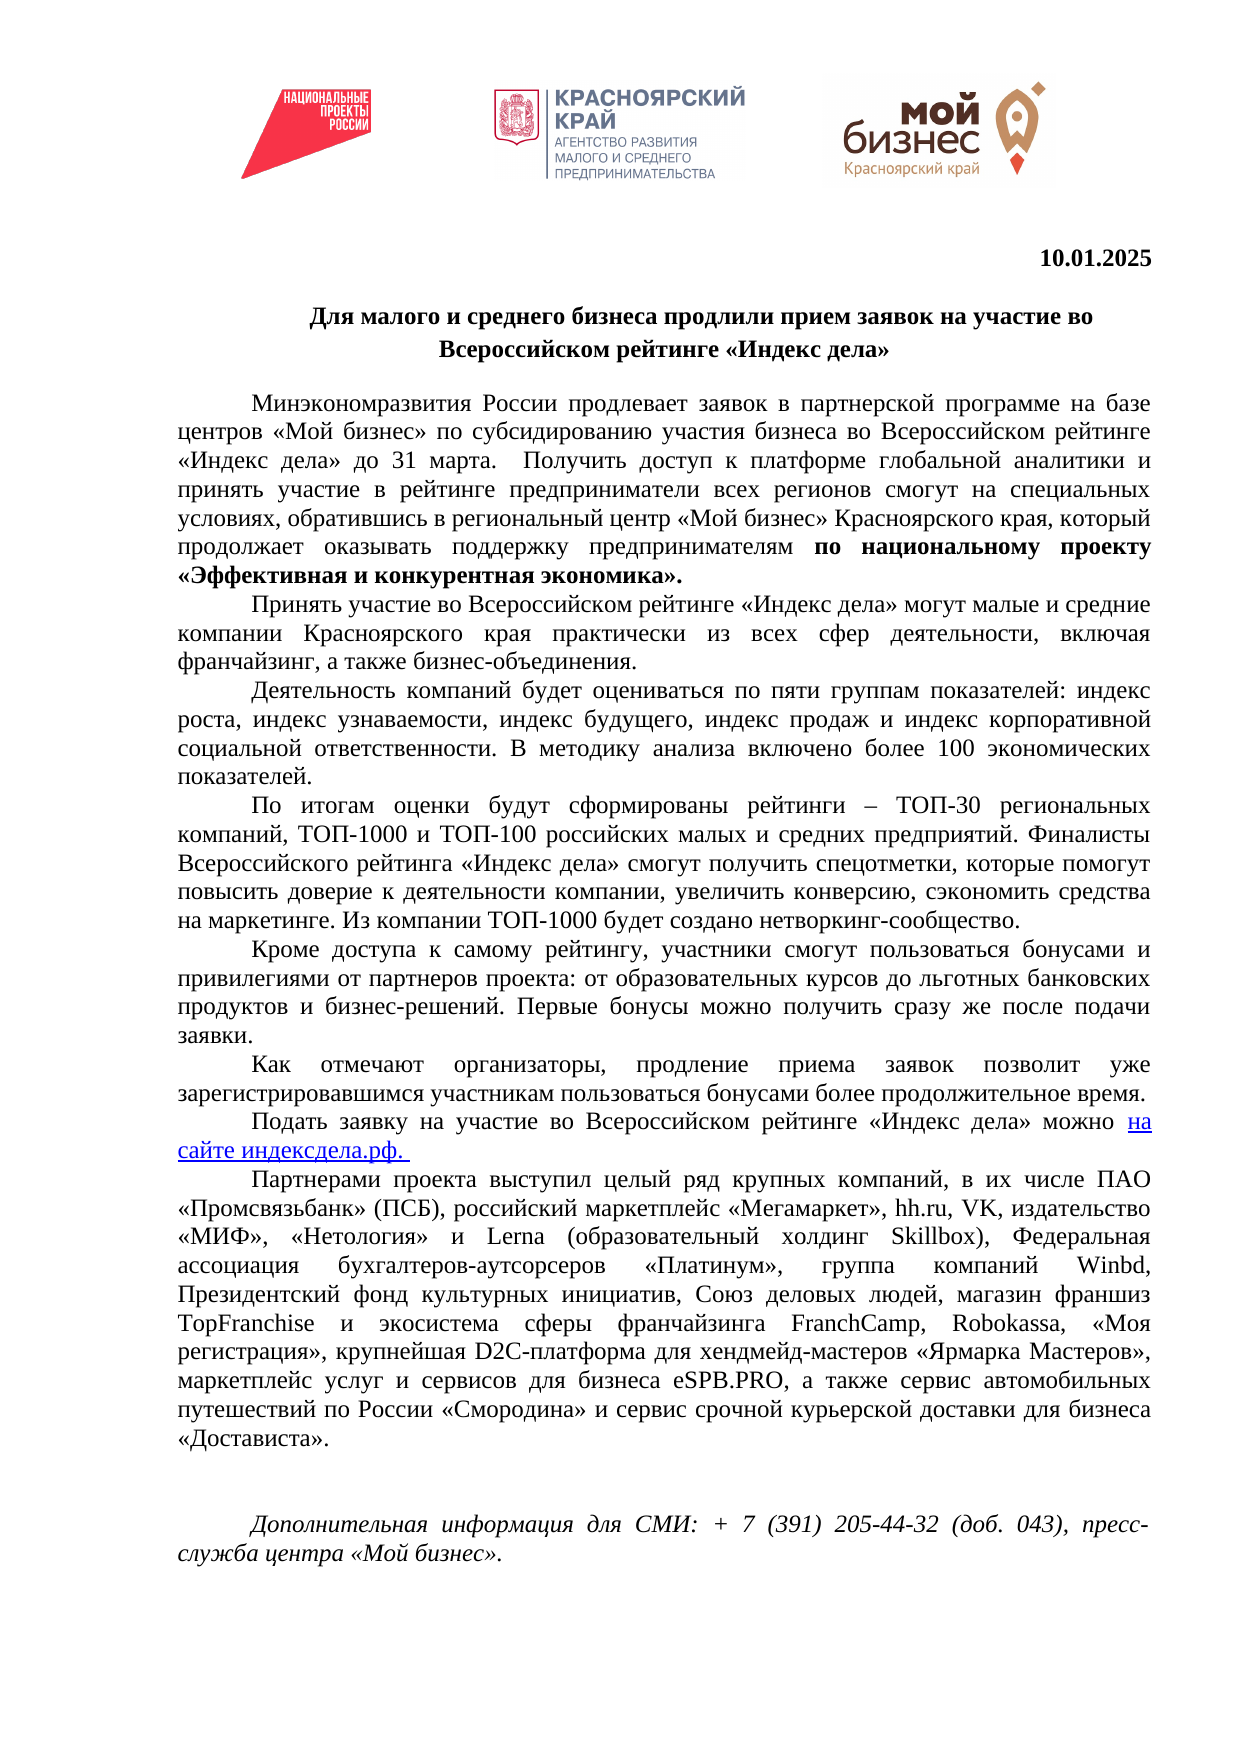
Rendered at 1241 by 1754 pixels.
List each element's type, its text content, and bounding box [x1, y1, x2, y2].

picture [226, 75, 386, 194]
text Дополнительная информация для СМИ: + 7 (391) 205-44-32 (доб. 043), пресс-служба центра «Мой бизнес». [177, 1509, 1152, 1566]
picture [493, 80, 747, 181]
picture [822, 73, 1056, 188]
text Партнерами проекта выступил целый ряд крупных компаний, в их числе ПАО «Промсвязьбанк» (ПСБ), российский маркетплейс «Мегамаркет», hh.ru, VK, издательство «МИФ», «Нетология» и Lerna (образовательный холдинг Skillbox), Федеральная ассоциация бухгалтеров-аутсорсеров «Платинум», группа компаний Winbd, Президентский фонд культурных инициатив, Союз деловых людей, магазин франшиз TopFranchise и экосистема сферы франчайзинга FranchCamp, Robokassa, «Моя регистрация», крупнейшая D2C-платформа для хендмейд-мастеров «Ярмарка Мастеров», маркетплейс услуг и сервисов для бизнеса eSPB.PRO, а также сервис автомобильных путешествий по России «Смородина» и сервис срочной курьерской доставки для бизнеса «Достависта». [177, 1164, 1152, 1451]
text Принять участие во Всероссийском рейтинге «Индекс дела» могут малые и средние компании Красноярского края практически из всех сфер деятельности, включая франчайзинг, а также бизнес-объединения. [177, 589, 1152, 675]
text 10.01.2025 [177, 243, 1152, 272]
text Минэкономразвития России продлевает заявок в партнерской программе на базе центров «Мой бизнес» по субсидированию участия бизнеса во Всероссийском рейтинге «Индекс дела» до 31 марта. Получить доступ к платформе глобальной аналитики и принять участие в рейтинге предприниматели всех регионов смогут на специальных условиях, обратившись в региональный центр «Мой бизнес» Красноярского края, который продолжает оказывать поддержку предпринимателям по национальному проекту «Эффективная и конкурентная экономика». [177, 388, 1152, 589]
text Деятельность компаний будет оцениваться по пяти группам показателей: индекс роста, индекс узнаваемости, индекс будущего, индекс продаж и индекс корпоративной социальной ответственности. В методику анализа включено более 100 экономических показателей. [177, 675, 1152, 790]
text Для малого и среднего бизнеса продлили прием заявок на участие во Всероссийском рейтинге «Индекс дела» [177, 301, 1152, 363]
text Как отмечают организаторы, продление приема заявок позволит уже зарегистрировавшимся участникам пользоваться бонусами более продолжительное время. [177, 1049, 1152, 1106]
text Кроме доступа к самому рейтингу, участники смогут пользоваться бонусами и привилегиями от партнеров проекта: от образовательных курсов до льготных банковских продуктов и бизнес-решений. Первые бонусы можно получить сразу же после подачи заявки. [177, 934, 1152, 1049]
text По итогам оценки будут сформированы рейтинги – ТОП-30 региональных компаний, ТОП-1000 и ТОП-100 российских малых и средних предприятий. Финалисты Всероссийского рейтинга «Индекс дела» смогут получить спецотметки, которые помогут повысить доверие к деятельности компании, увеличить конверсию, сэкономить средства на маркетинге. Из компании ТОП-1000 будет создано нетворкинг-сообщество. [177, 790, 1152, 934]
text Подать заявку на участие во Всероссийском рейтинге «Индекс дела» можно на сайте индексдела.рф. [177, 1106, 1152, 1164]
